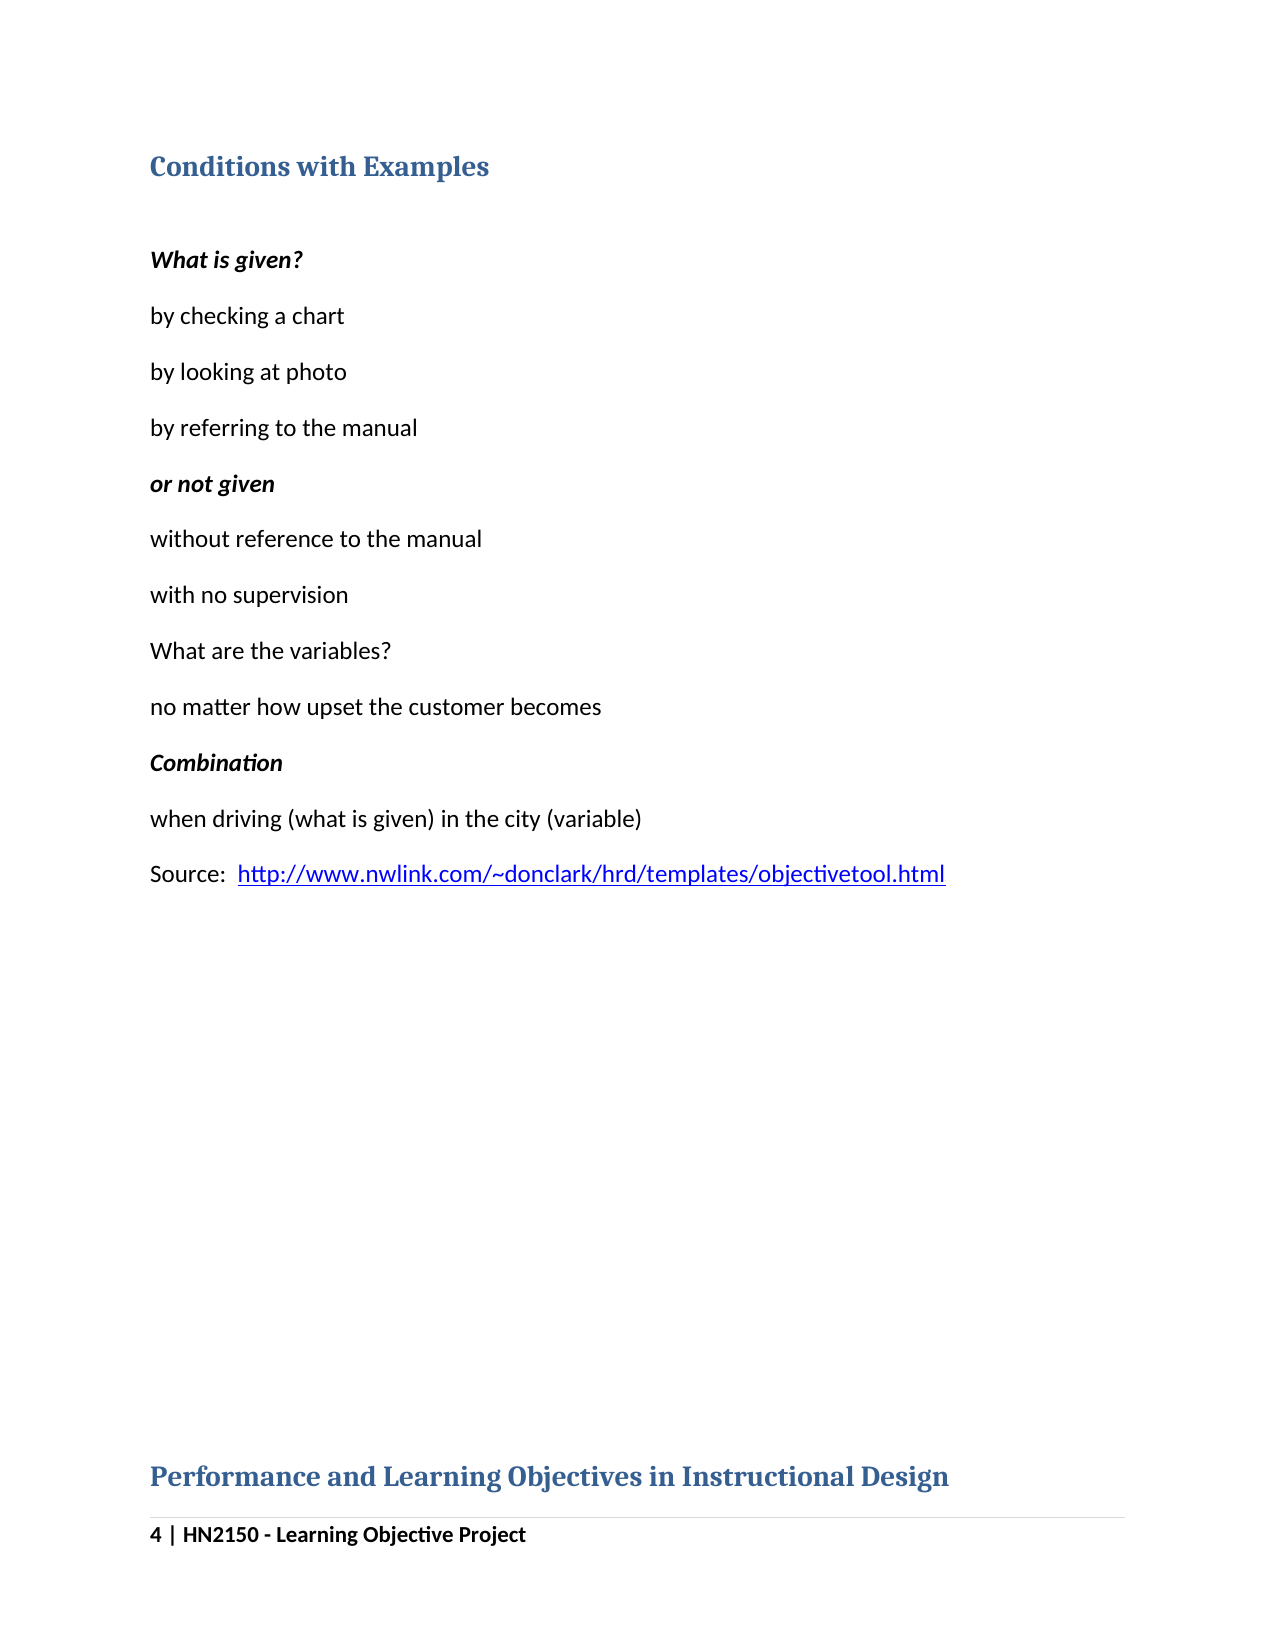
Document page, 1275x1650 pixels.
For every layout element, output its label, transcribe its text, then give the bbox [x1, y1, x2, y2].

subtitle Conditions with Examples [150, 150, 1125, 183]
text Combination [150, 747, 1125, 777]
text with no supervision [150, 579, 1125, 610]
text What is given? [150, 244, 1125, 275]
text when driving (what is given) in the city (variable) [150, 803, 1125, 833]
text Source: http://www.nwlink.com/~donclark/hrd/templates/objectivetool.html [150, 858, 1125, 889]
subtitle Performance and Learning Objectives in Instructional Design [150, 1460, 1125, 1493]
text by checking a chart [150, 300, 1125, 331]
text by referring to the manual [150, 412, 1125, 442]
text What are the variables? [150, 635, 1125, 666]
text or not given [150, 468, 1125, 498]
text no matter how upset the customer becomes [150, 691, 1125, 722]
text by looking at photo [150, 356, 1125, 387]
text without reference to the manual [150, 523, 1125, 554]
